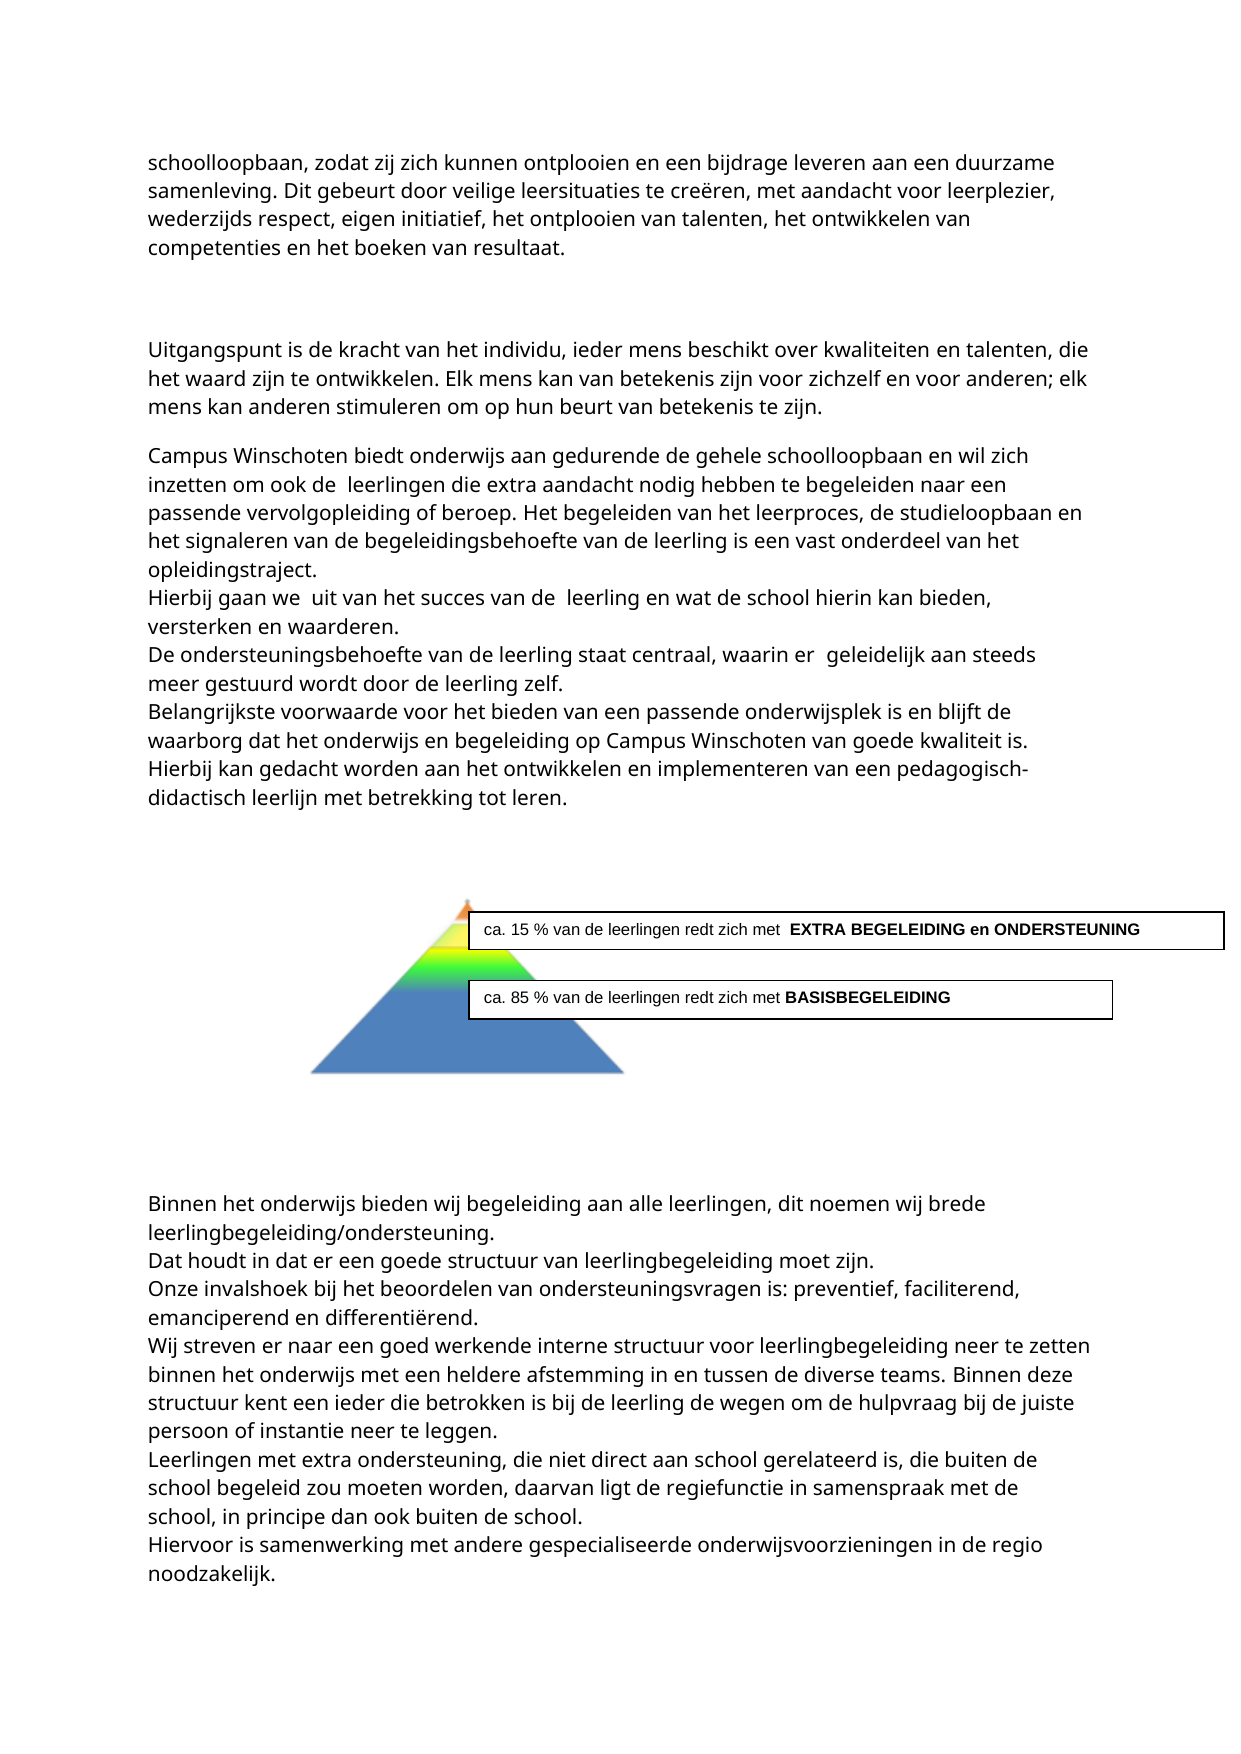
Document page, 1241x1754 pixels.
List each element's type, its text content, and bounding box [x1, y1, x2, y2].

picture [211, 855, 724, 1166]
text Binnen het onderwijs bieden wij begeleiding aan alle leerlingen, dit noemen wij brede leerlingbegeleiding/ondersteuning. [148, 1189, 1093, 1246]
text Dat houdt in dat er een goede structuur van leerlingbegeleiding moet zijn. Onze invalshoek bij het beoordelen van ondersteuningsvragen is: preventief, faciliterend, emanciperend en differentiërend. [148, 1246, 1093, 1331]
text Leerlingen met extra ondersteuning, die niet direct aan school gerelateerd is, die buiten de school begeleid zou moeten worden, daarvan ligt de regiefunctie in samenspraak met de school, in principe dan ook buiten de school. [148, 1445, 1093, 1530]
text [148, 148, 1093, 261]
text Campus Winschoten biedt onderwijs aan gedurende de gehele schoolloopbaan en wil zich inzetten om ook de leerlingen die extra aandacht nodig hebben te begeleiden naar een passende vervolgopleiding of beroep. Het begeleiden van het leerproces, de studieloopbaan en het signaleren van de begeleidingsbehoefte van de leerling is een vast onderdeel van het opleidingstraject. Hierbij gaan we uit van het succes van de leerling en wat de school hierin kan bieden, versterken en waarderen. De ondersteuningsbehoefte van de leerling staat centraal, waarin er geleidelijk aan steeds meer gestuurd wordt door de leerling zelf. Belangrijkste voorwaarde voor het bieden van een passende onderwijsplek is en blijft de waarborg dat het onderwijs en begeleiding op Campus Winschoten van goede kwaliteit is. Hierbij kan gedacht worden aan het ontwikkelen en implementeren van een pedagogisch-didactisch leerlijn met betrekking tot leren. [148, 441, 1093, 811]
text Hiervoor is samenwerking met andere gespecialiseerde onderwijsvoorzieningen in de regio noodzakelijk. [148, 1530, 1093, 1587]
text Wij streven er naar een goed werkende interne structuur voor leerlingbegeleiding neer te zetten binnen het onderwijs met een heldere afstemming in en tussen de diverse teams. Binnen deze structuur kent een ieder die betrokken is bij de leerling de wegen om de hulpvraag bij de juiste persoon of instantie neer te leggen. [148, 1331, 1093, 1445]
text Uitgangspunt is de kracht van het individu, ieder mens beschikt over kwaliteiten en talenten, die het waard zijn te ontwikkelen. Elk mens kan van betekenis zijn voor zichzelf en voor anderen; elk mens kan anderen stimuleren om op hun beurt van betekenis te zijn. [148, 335, 1093, 421]
